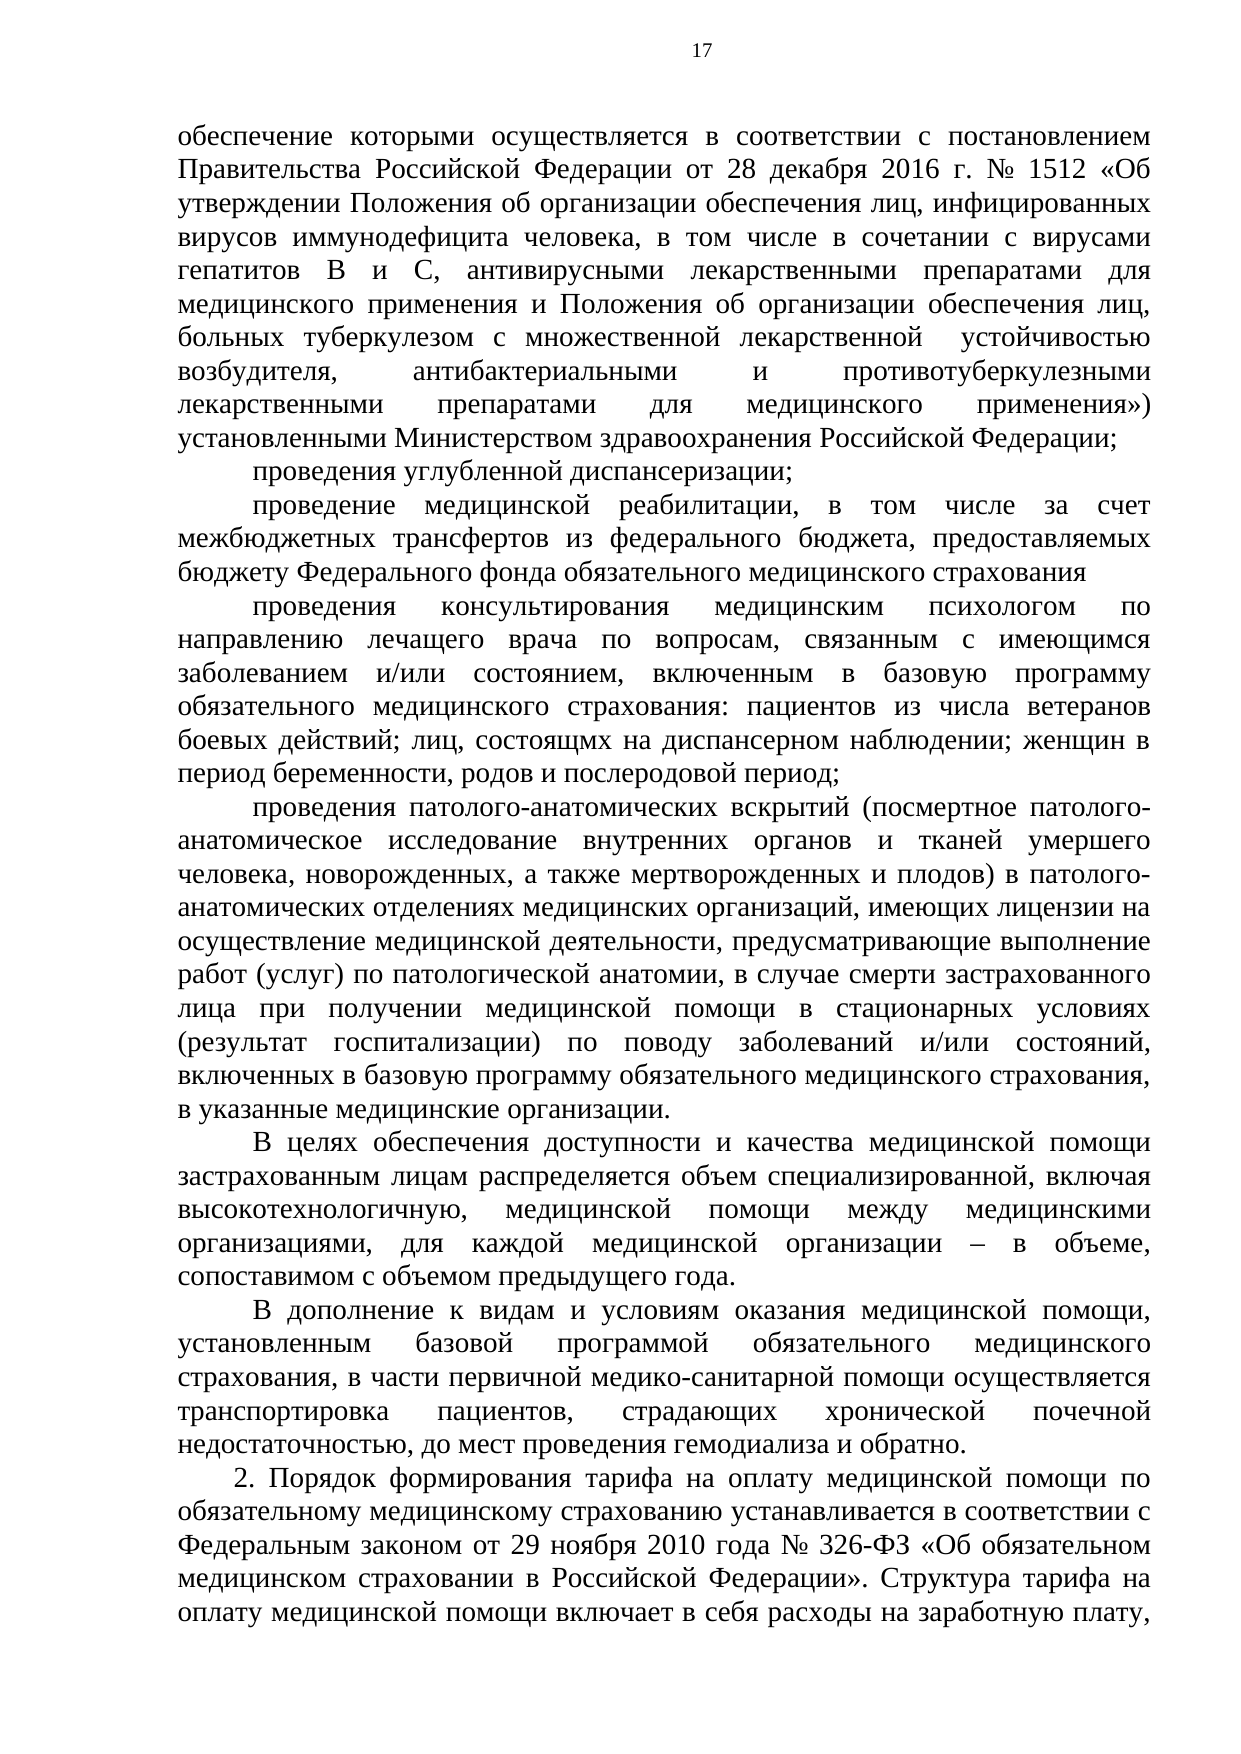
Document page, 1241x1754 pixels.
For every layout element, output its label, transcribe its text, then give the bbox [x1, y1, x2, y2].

text проведения патолого-анатомических вскрытий (посмертное патолого-анатомическое исследование внутренних органов и тканей умершего человека, новорожденных, а также мертворожденных и плодов) в патолого-анатомических отделениях медицинских организаций, имеющих лицензии на осуществление медицинской деятельности, предусматривающие выполнение работ (услуг) по патологической анатомии, в случае смерти застрахованного лица при получении медицинской помощи в стационарных условиях (результат госпитализации) по поводу заболеваний и/или состояний, включенных в базовую программу обязательного медицинского страхования, в указанные медицинские организации. [177, 789, 1152, 1124]
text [177, 118, 1152, 453]
text В дополнение к видам и условиям оказания медицинской помощи, установленным базовой программой обязательного медицинского страхования, в части первичной медико-санитарной помощи осуществляется транспортировка пациентов, страдающих хронической почечной недостаточностью, до мест проведения гемодиализа и обратно. [177, 1292, 1152, 1460]
text проведение медицинской реабилитации, в том числе за счет межбюджетных трансфертов из федерального бюджета, предоставляемых бюджету Федерального фонда обязательного медицинского страхования [177, 487, 1152, 588]
text проведения консультирования медицинским психологом по направлению лечащего врача по вопросам, связанным с имеющимся заболеванием и/или состоянием, включенным в базовую программу обязательного медицинского страхования: пациентов из числа ветеранов боевых действий; лиц, состоящмх на диспансерном наблюдении; женщин в период беременности, родов и послеродовой период; [177, 588, 1152, 789]
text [177, 1460, 1152, 1627]
text проведения углубленной диспансеризации; [177, 453, 1152, 487]
text В целях обеспечения доступности и качества медицинской помощи застрахованным лицам распределяется объем специализированной, включая высокотехнологичную, медицинской помощи между медицинскими организациями, для каждой медицинской организации – в объеме, сопоставимом с объемом предыдущего года. [177, 1124, 1152, 1292]
